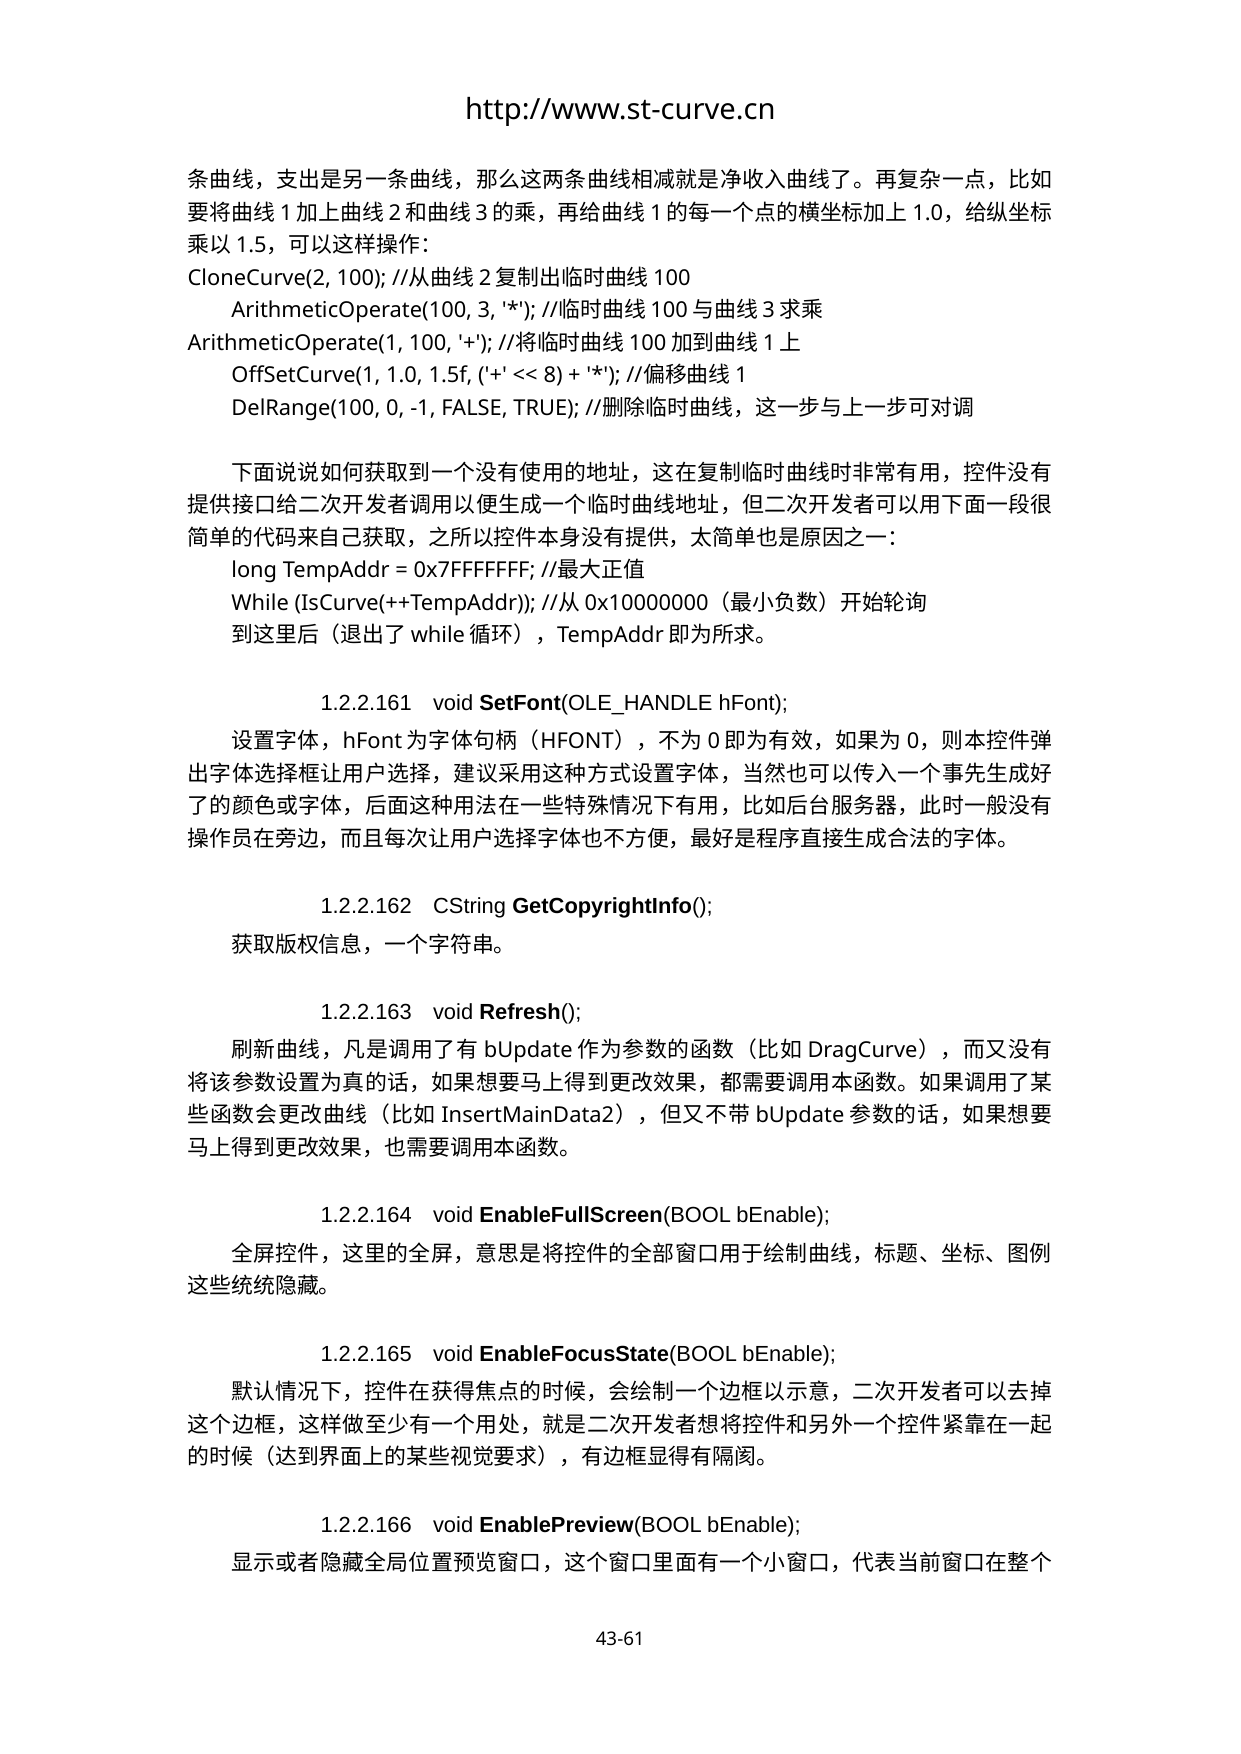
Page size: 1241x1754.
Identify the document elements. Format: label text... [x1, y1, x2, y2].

subtitle void Refresh(); [320, 995, 1053, 1028]
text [187, 162, 1053, 259]
subtitle CString GetCopyrightInfo(); [320, 889, 1053, 922]
text ArithmeticOperate(100, 3, '*'); //临时曲线100与曲线3求乘 [187, 292, 1053, 324]
subtitle void EnableFullScreen(BOOL bEnable); [320, 1199, 1053, 1231]
text 获取版权信息，一个字符串。 [187, 926, 1053, 959]
text ArithmeticOperate(1, 100, '+'); //将临时曲线100加到曲线1上 [187, 324, 1053, 357]
text 设置字体，hFont为字体句柄（HFONT），不为0即为有效，如果为0，则本控件弹出字体选择框让用户选择，建议采用这种方式设置字体，当然也可以传入一个事先生成好了的颜色或字体，后面这种用法在一些特殊情况下有用，比如后台服务器，此时一般没有操作员在旁边，而且每次让用户选择字体也不方便，最好是程序直接生成合法的字体。 [187, 723, 1053, 853]
text 到这里后（退出了while循环），TempAddr即为所求。 [187, 617, 1053, 649]
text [187, 1544, 1053, 1577]
text DelRange(100, 0, -1, FALSE, TRUE); //删除临时曲线，这一步与上一步可对调 [187, 389, 1053, 422]
text OffSetCurve(1, 1.0, 1.5f, ('+' << 8) + '*'); //偏移曲线1 [187, 357, 1053, 389]
text While (IsCurve(++TempAddr)); //从0x10000000（最小负数）开始轮询 [187, 584, 1053, 617]
text 刷新曲线，凡是调用了有bUpdate作为参数的函数（比如DragCurve），而又没有将该参数设置为真的话，如果想要马上得到更改效果，都需要调用本函数。如果调用了某些函数会更改曲线（比如InsertMainData2），但又不带bUpdate参数的话，如果想要马上得到更改效果，也需要调用本函数。 [187, 1032, 1053, 1162]
text 下面说说如何获取到一个没有使用的地址，这在复制临时曲线时非常有用，控件没有提供接口给二次开发者调用以便生成一个临时曲线地址，但二次开发者可以用下面一段很简单的代码来自己获取，之所以控件本身没有提供，太简单也是原因之一： [187, 454, 1053, 552]
subtitle void EnablePreview(BOOL bEnable); [320, 1508, 1053, 1540]
text long TempAddr = 0x7FFFFFFF; //最大正值 [187, 552, 1053, 584]
text 默认情况下，控件在获得焦点的时候，会绘制一个边框以示意，二次开发者可以去掉这个边框，这样做至少有一个用处，就是二次开发者想将控件和另外一个控件紧靠在一起的时候（达到界面上的某些视觉要求），有边框显得有隔阂。 [187, 1374, 1053, 1471]
text 全屏控件，这里的全屏，意思是将控件的全部窗口用于绘制曲线，标题、坐标、图例这些统统隐藏。 [187, 1235, 1053, 1300]
text CloneCurve(2, 100); //从曲线2复制出临时曲线100 [187, 259, 1053, 292]
subtitle void SetFont(OLE_HANDLE hFont); [320, 686, 1053, 719]
subtitle void EnableFocusState(BOOL bEnable); [320, 1337, 1053, 1369]
